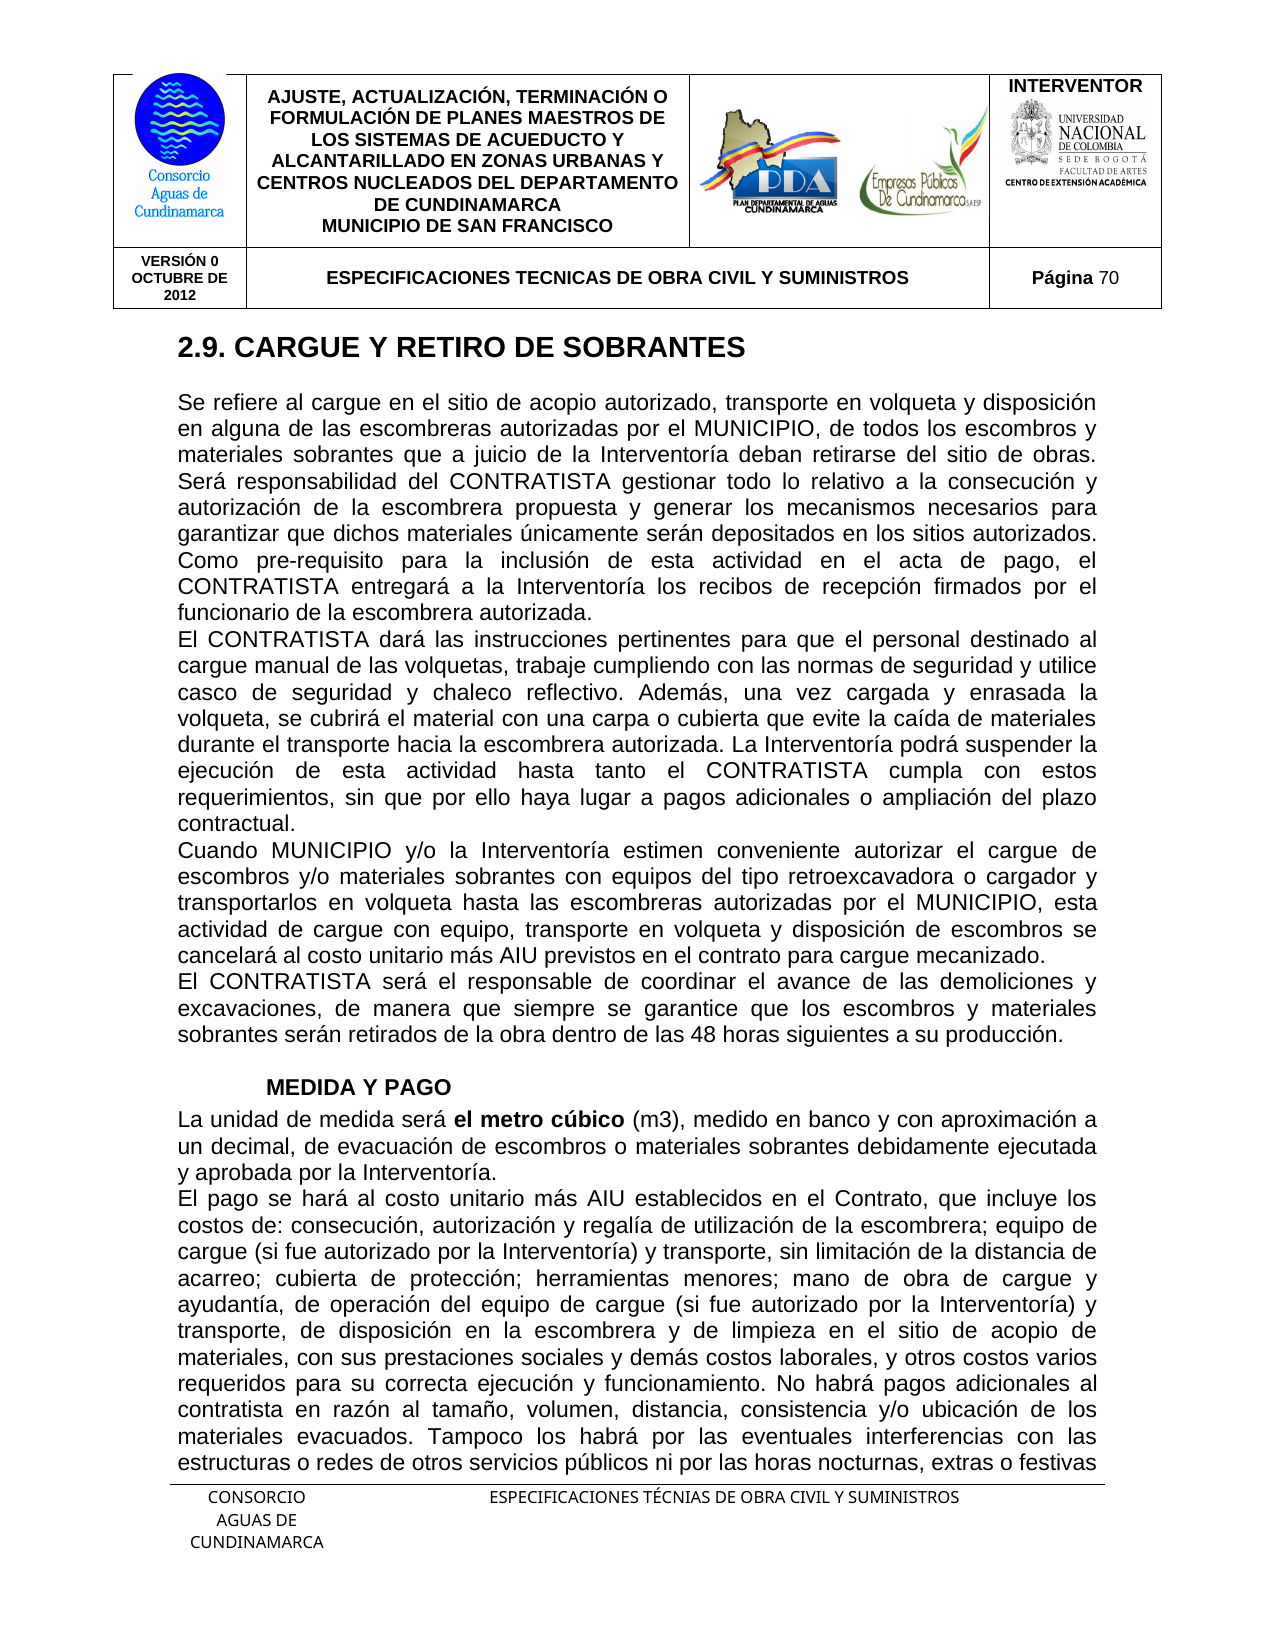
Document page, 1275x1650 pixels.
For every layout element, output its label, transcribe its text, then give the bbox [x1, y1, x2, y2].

picture [699, 108, 841, 214]
picture [858, 105, 990, 217]
text Cuando MUNICIPIO y/o la Interventoría estimen conveniente autorizar el cargue de escombros y/o materiales sobrantes con equipos del tipo retroexcavadora o cargador y transportarlos en volqueta hasta las escombreras autorizadas por el MUNICIPIO, esta actividad de cargue con equipo, transporte en volqueta y disposición de escombros se cancelará al costo unitario más AIU previstos en el contrato para cargue mecanizado. [177, 837, 1098, 968]
text El CONTRATISTA será el responsable de coordinar el avance de las demoliciones y excavaciones, de manera que siempre se garantice que los escombros y materiales sobrantes serán retirados de la obra dentro de las 48 horas siguientes a su producción. [177, 968, 1098, 1047]
text La unidad de medida será el metro cúbico (m3), medido en banco y con aproximación a un decimal, de evacuación de escombros o materiales sobrantes debidamente ejecutada y aprobada por la Interventoría. [177, 1106, 1098, 1185]
picture [132, 73, 227, 218]
subtitle MEDIDA Y PAGO [266, 1074, 1098, 1100]
subtitle 2.9. CARGUE Y RETIRO DE SOBRANTES [177, 330, 1098, 363]
picture [1001, 96, 1150, 188]
text Se refiere al cargue en el sitio de acopio autorizado, transporte en volqueta y disposición en alguna de las escombreras autorizadas por el MUNICIPIO, de todos los escombros y materiales sobrantes que a juicio de la Interventoría deban retirarse del sitio de obras. Será responsabilidad del CONTRATISTA gestionar todo lo relativo a la consecución y autorización de la escombrera propuesta y generar los mecanismos necesarios para garantizar que dichos materiales únicamente serán depositados en los sitios autorizados. Como pre-requisito para la inclusión de esta actividad en el acta de pago, el CONTRATISTA entregará a la Interventoría los recibos de recepción firmados por el funcionario de la escombrera autorizada. [177, 388, 1098, 626]
text El CONTRATISTA dará las instrucciones pertinentes para que el personal destinado al cargue manual de las volquetas, trabaje cumpliendo con las normas de seguridad y utilice casco de seguridad y chaleco reflectivo. Además, una vez cargada y enrasada la volqueta, se cubrirá el material con una carpa o cubierta que evite la caída de materiales durante el transporte hacia la escombrera autorizada. La Interventoría podrá suspender la ejecución de esta actividad hasta tanto el CONTRATISTA cumpla con estos requerimientos, sin que por ello haya lugar a pagos adicionales o ampliación del plazo contractual. [177, 626, 1098, 837]
